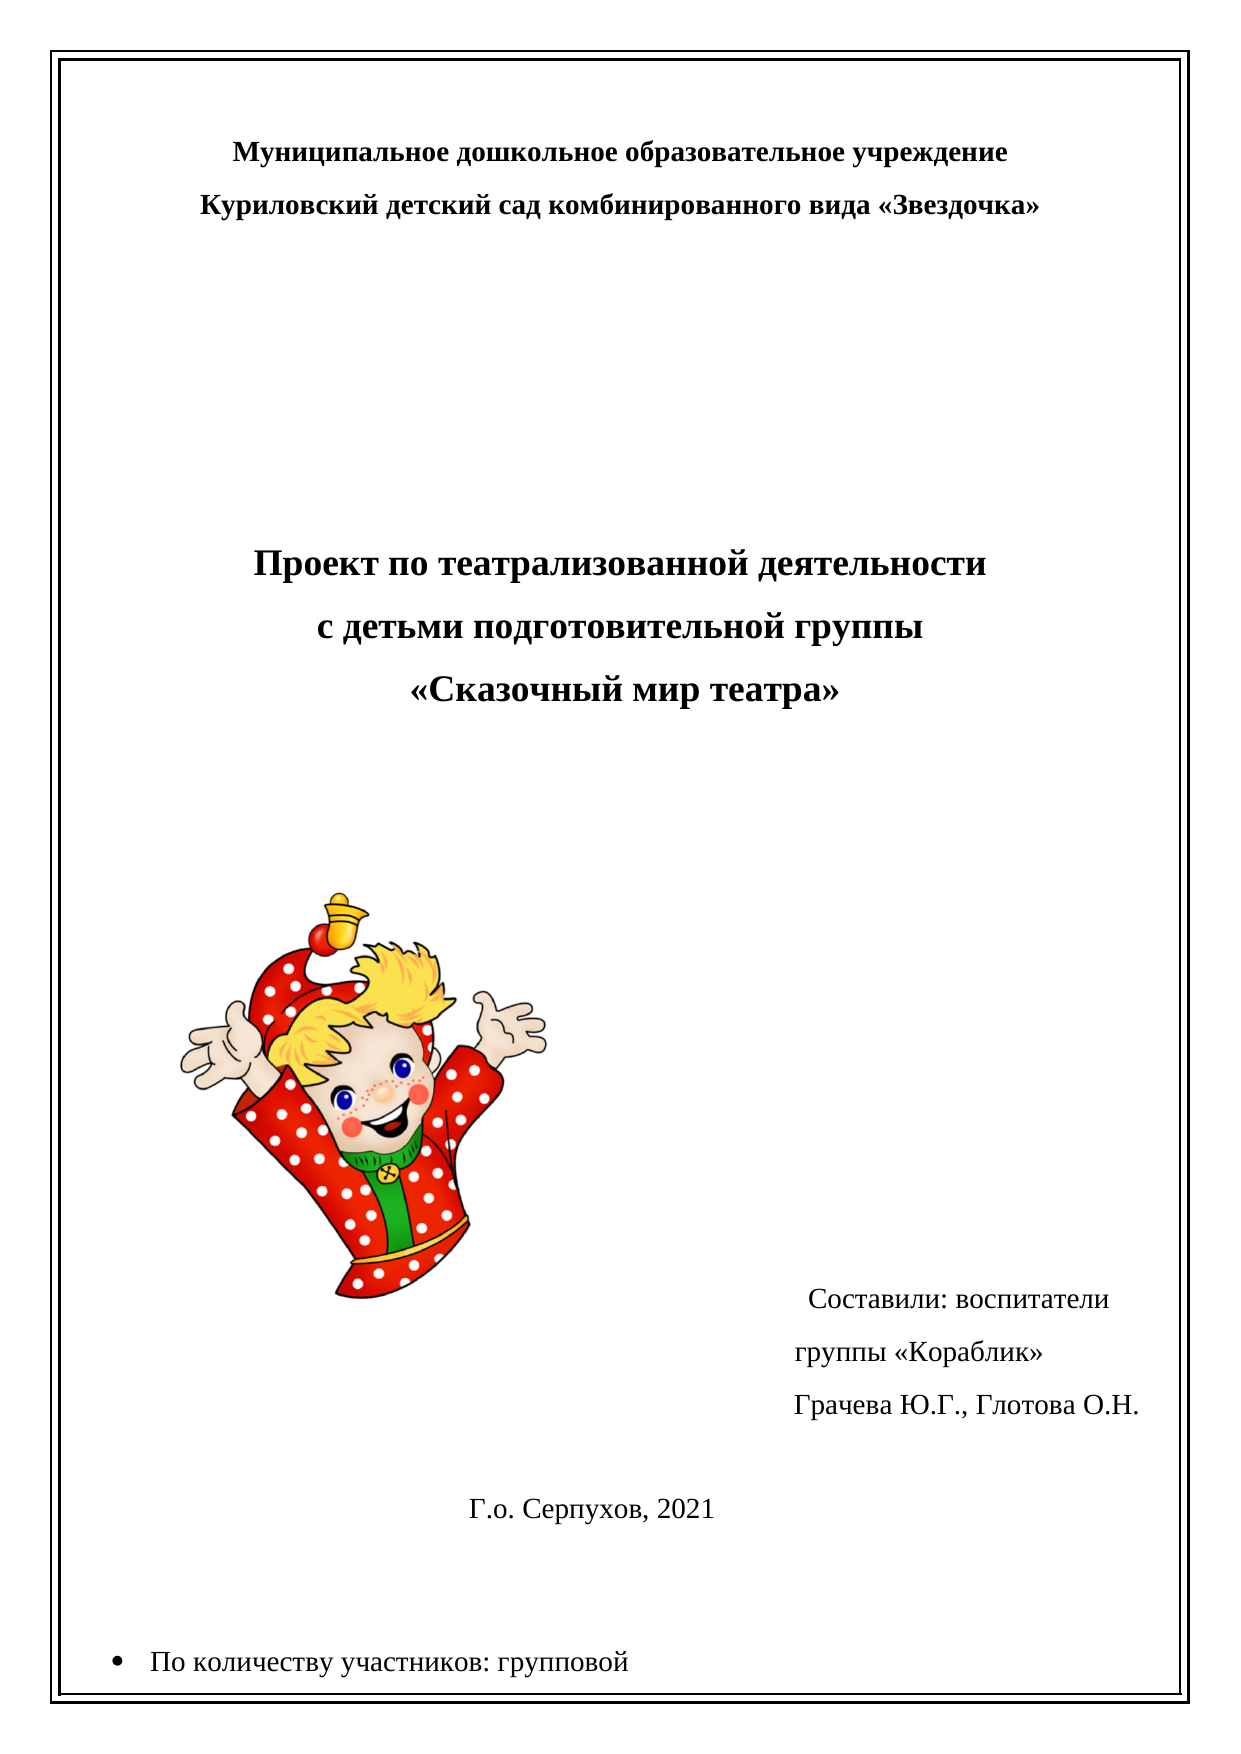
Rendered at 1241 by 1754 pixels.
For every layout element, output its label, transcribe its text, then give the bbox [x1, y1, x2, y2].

text Куриловский детский сад комбинированного вида «Звездочка» [75, 187, 1165, 221]
text Муниципальное дошкольное образовательное учреждение [75, 134, 1165, 168]
text группы «Кораблик» [75, 1334, 1165, 1368]
text Проект по театрализованной деятельности [75, 540, 1165, 583]
text Грачева Ю.Г., Глотова О.Н. [75, 1387, 1165, 1421]
text «Сказочный мир театра» [75, 667, 1165, 710]
text Г.о. Серпухов, 2021 [75, 1491, 1165, 1525]
text с детьми подготовительной группы [75, 603, 1165, 647]
picture [155, 882, 582, 1309]
list По количеству участников: групповой [112, 1644, 1165, 1678]
